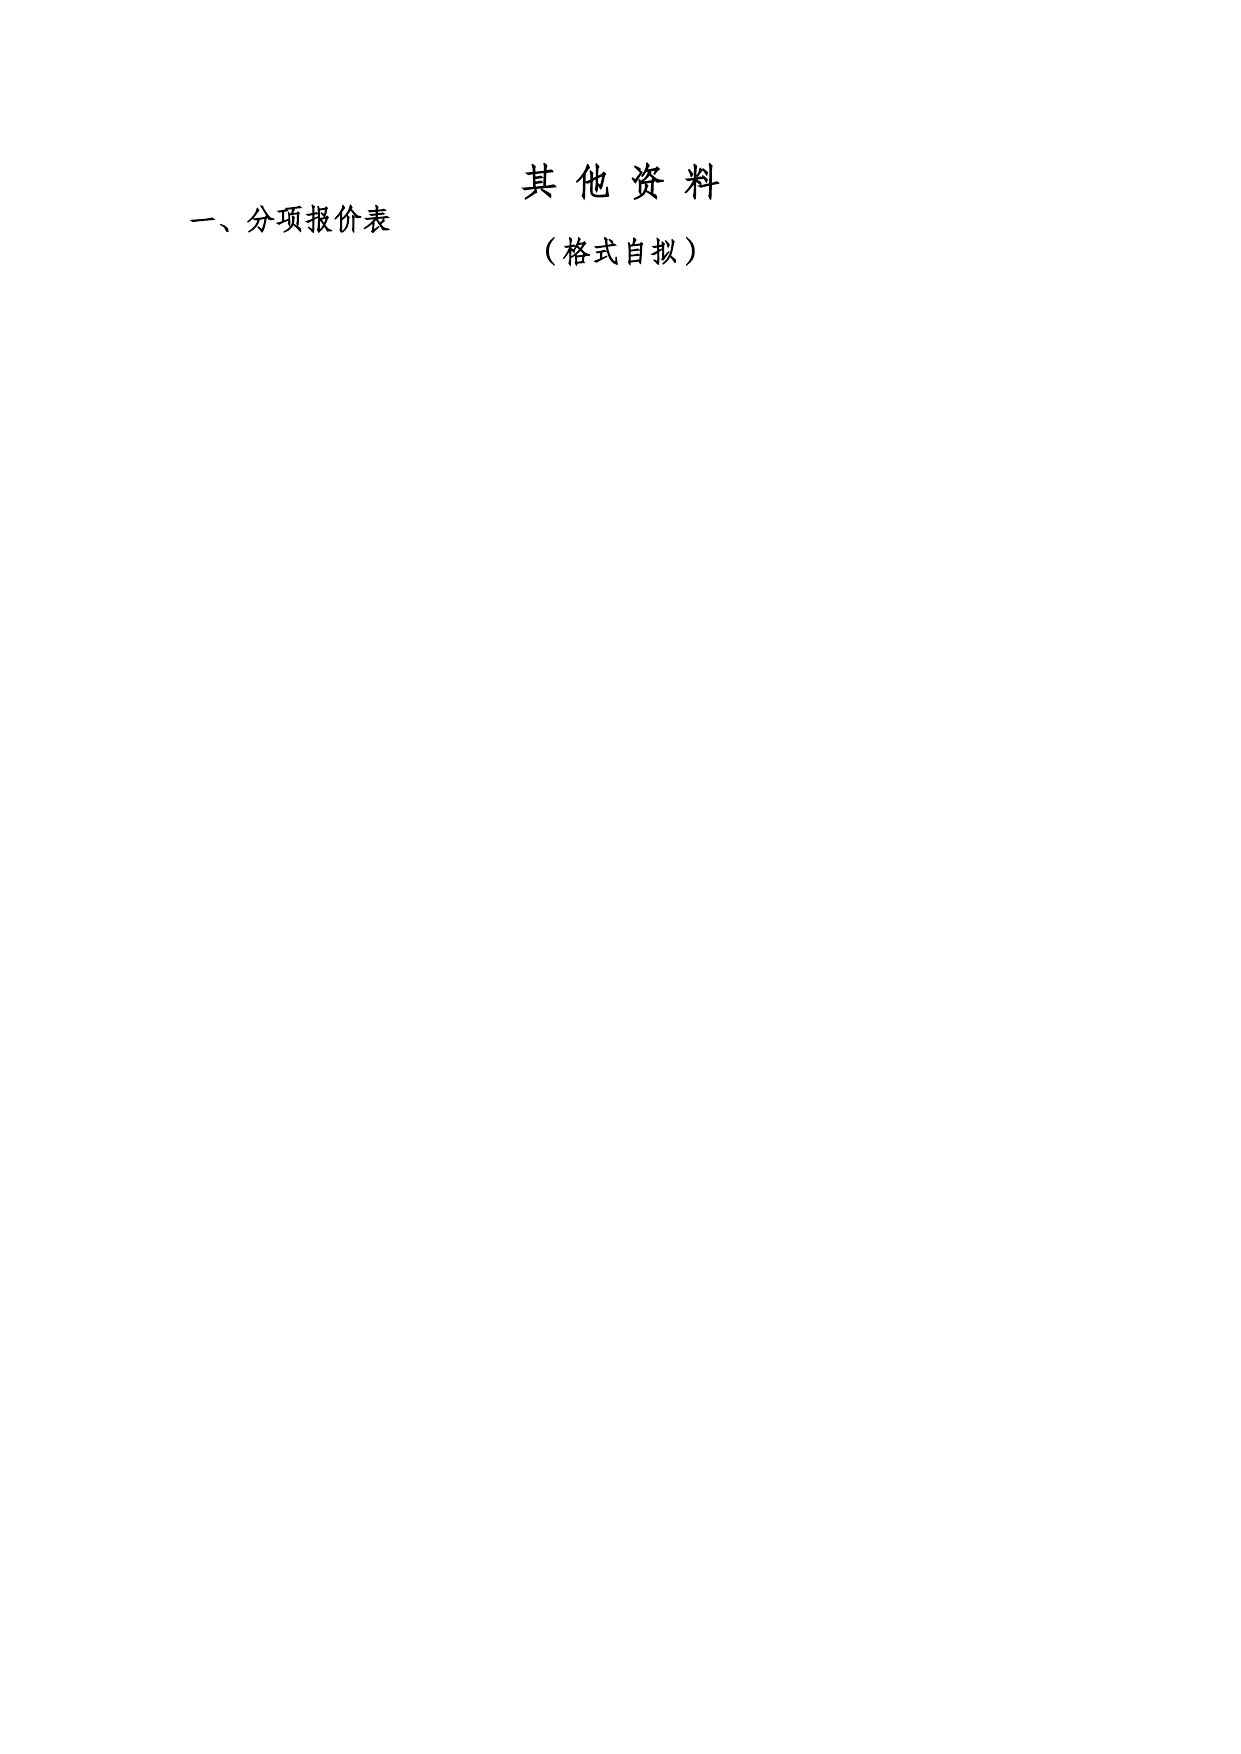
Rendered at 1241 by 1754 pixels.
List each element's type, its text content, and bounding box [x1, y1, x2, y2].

text 其 他 资 料 [187, 162, 1053, 204]
text （格式自拟） [187, 236, 1053, 269]
list 分项报价表 [187, 204, 1053, 236]
